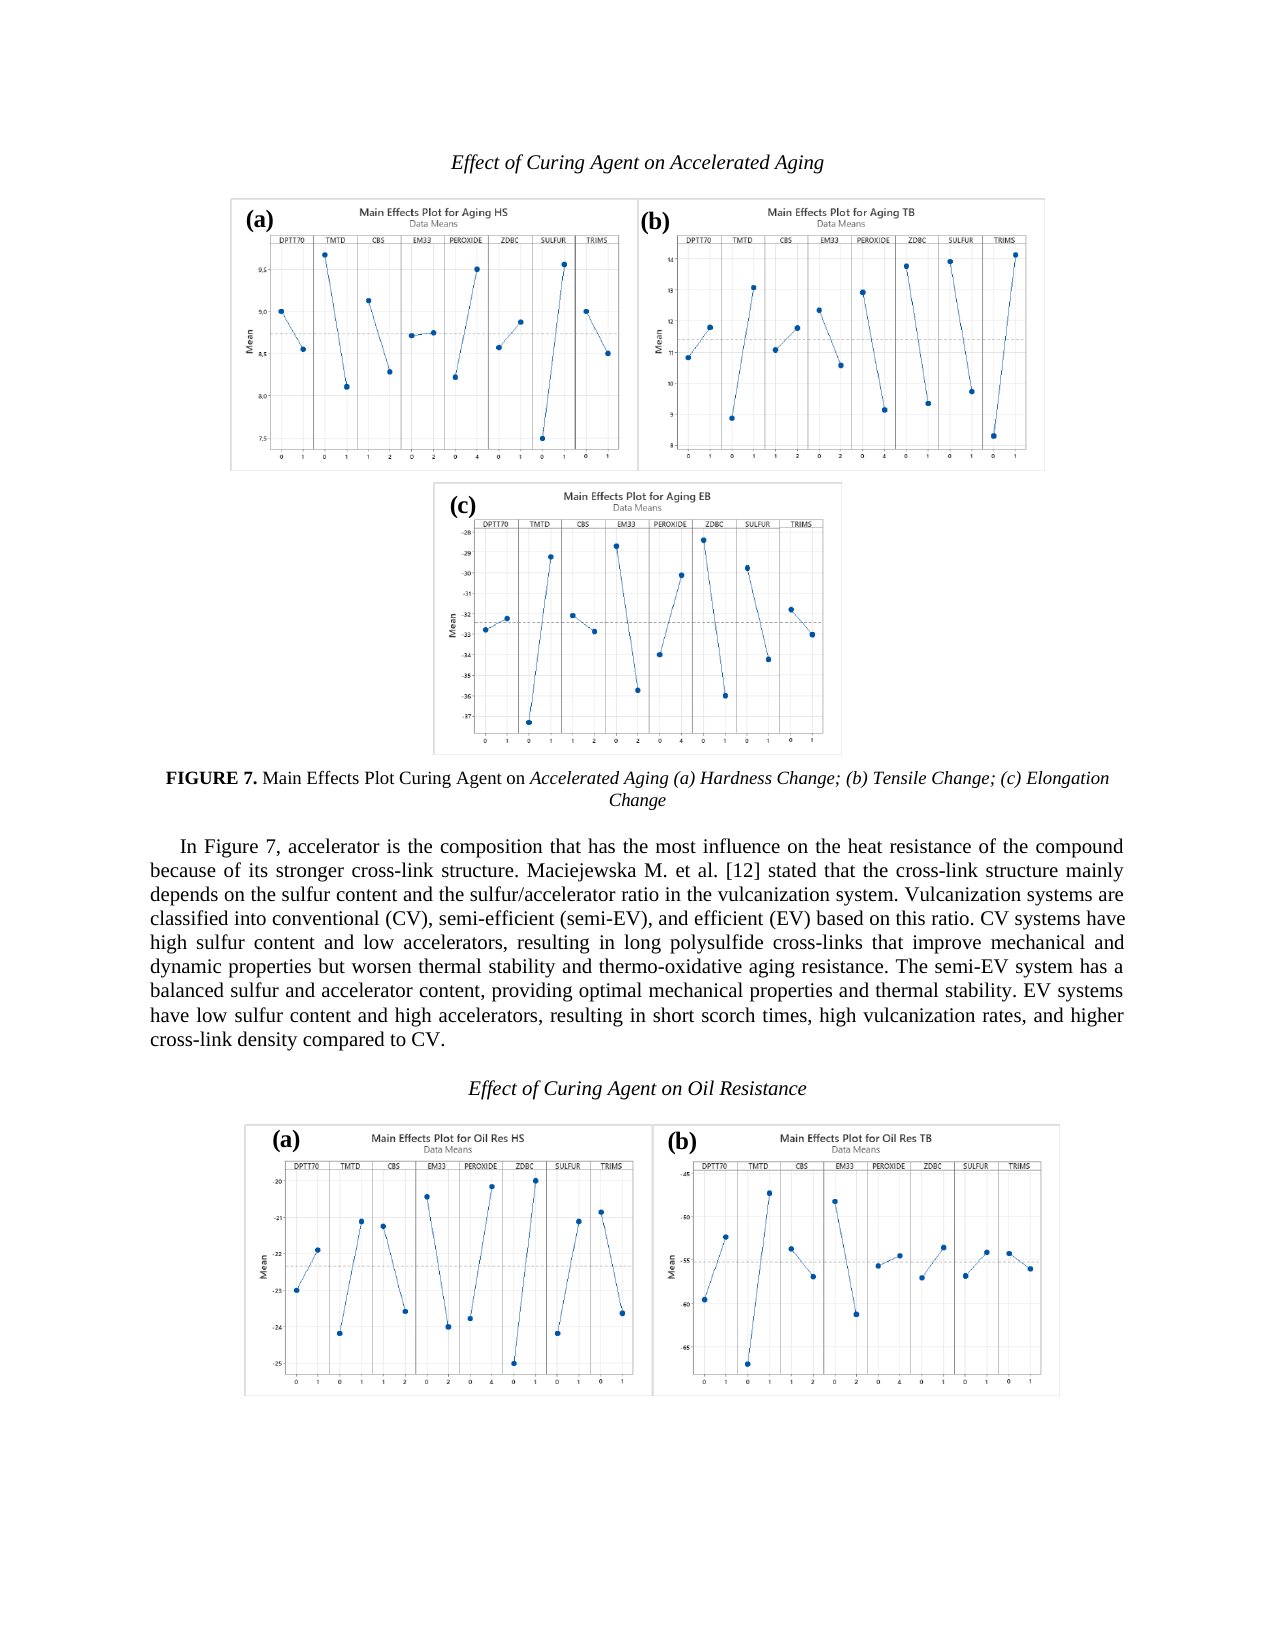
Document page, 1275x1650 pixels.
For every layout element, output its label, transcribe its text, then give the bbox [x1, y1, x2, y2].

text FIGURE 7. Main Effects Plot Curing Agent on Accelerated Aging (a) Hardness Change; (b) Tensile Change; (c) Elongation Change [143, 493, 1131, 810]
picture [433, 482, 842, 493]
text In Figure 7, accelerator is the composition that has the most influence on the heat resistance of the compound because of its stronger cross-link structure. Maciejewska M. et al. [12] stated that the cross-link structure mainly depends on the sulfur content and the sulfur/accelerator ratio in the vulcanization system. Vulcanization systems are classified into conventional (CV), semi-efficient (semi-EV), and efficient (EV) based on this ratio. CV systems have high sulfur content and low accelerators, resulting in long polysulfide cross-links that improve mechanical and dynamic properties but worsen thermal stability and thermo-oxidative aging resistance. The semi-EV system has a balanced sulfur and accelerator content, providing optimal mechanical properties and thermal stability. EV systems have low sulfur content and high accelerators, resulting in short scorch times, high vulcanization rates, and higher cross-link density compared to CV. [150, 834, 1126, 1051]
text Effect of Curing Agent on Oil Resistance [146, 1076, 1129, 1100]
text Effect of Curing Agent on Accelerated Aging [146, 150, 1129, 174]
picture [244, 1124, 1060, 1396]
picture [230, 198, 1045, 471]
